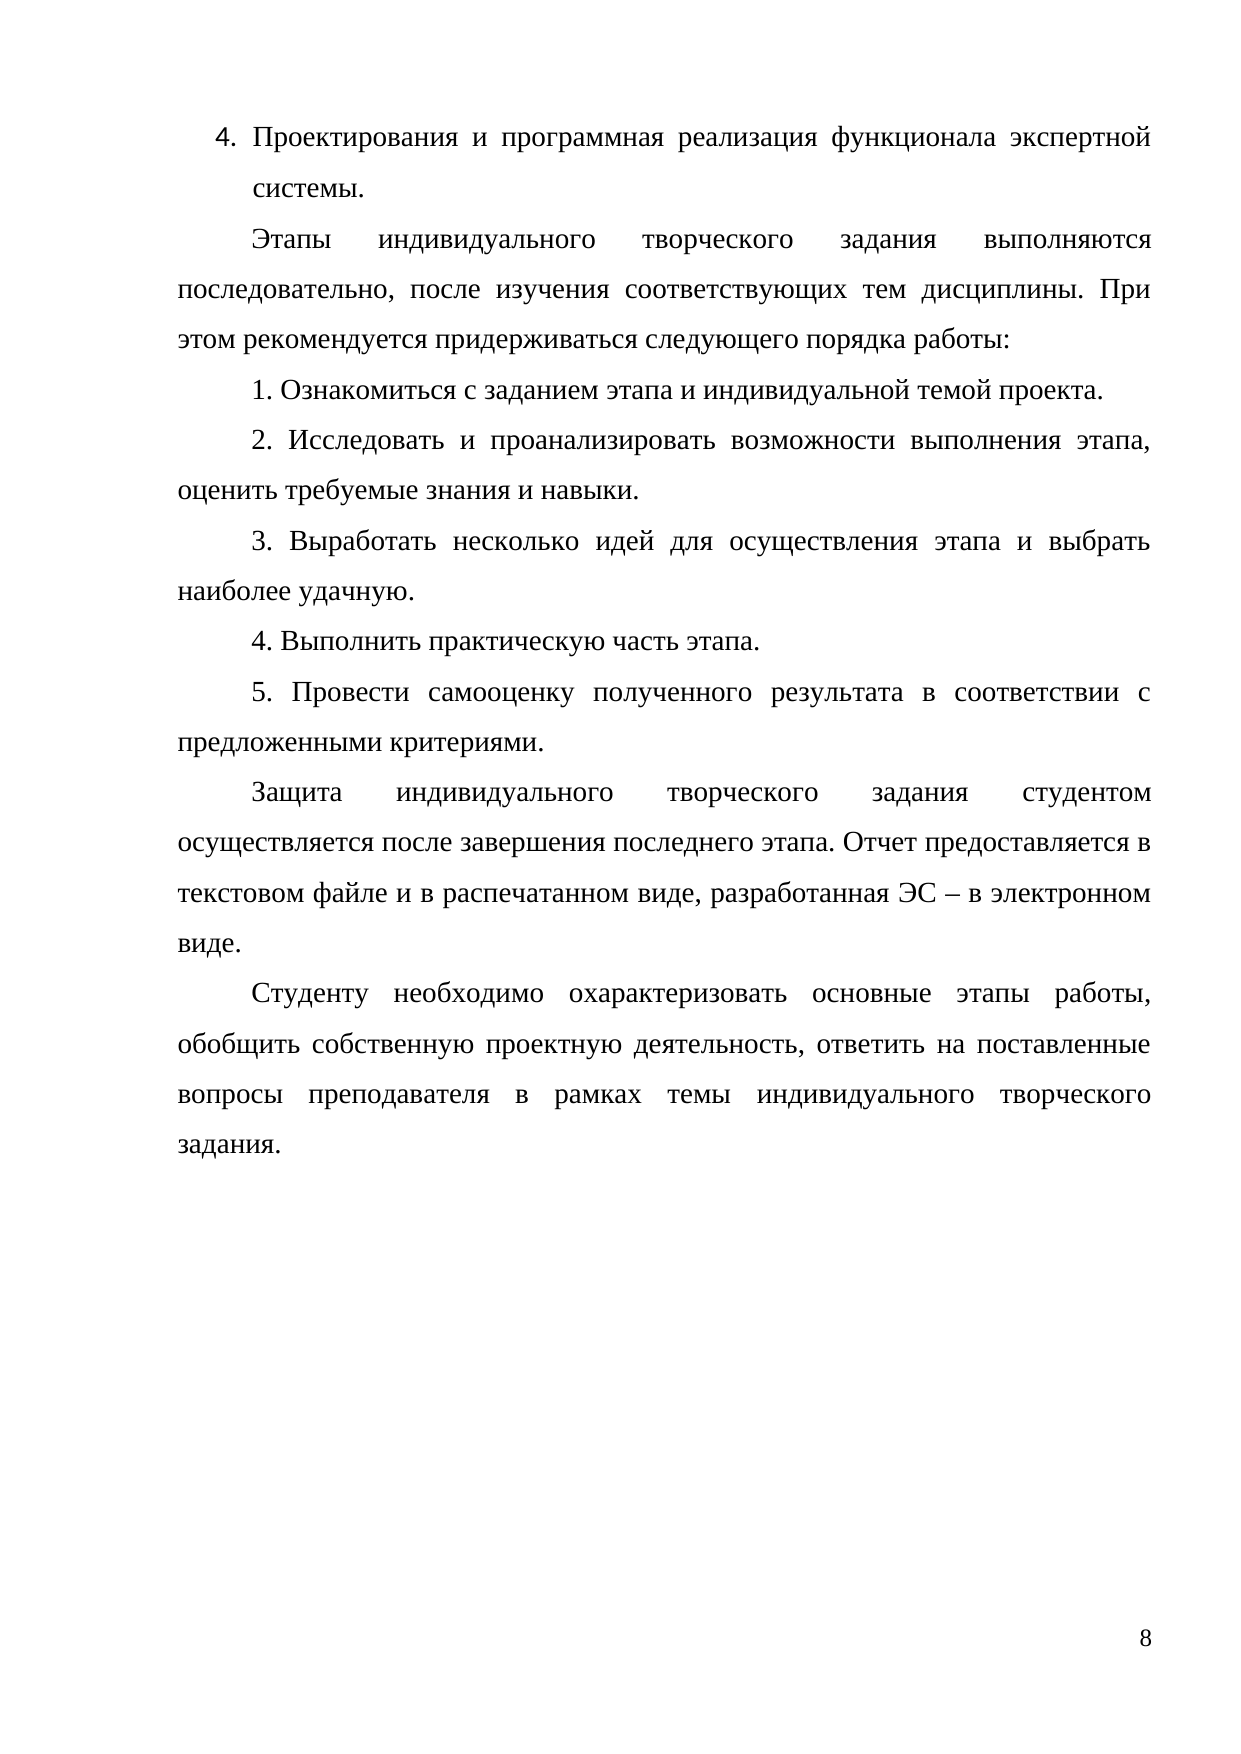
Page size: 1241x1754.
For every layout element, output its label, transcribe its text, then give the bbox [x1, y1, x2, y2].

list Проектирования и программная реализация функционала экспертной системы. [215, 118, 1152, 204]
text Студенту необходимо охарактеризовать основные этапы работы, обобщить собственную проектную деятельность, ответить на поставленные вопросы преподавателя в рамках темы индивидуального творческого задания. [177, 976, 1152, 1160]
text 4. Выполнить практическую часть этапа. [177, 623, 1152, 657]
text 1. Ознакомиться с заданием этапа и индивидуальной темой проекта. [177, 372, 1152, 405]
text 5. Провести самооценку полученного результата в соответствии с предложенными критериями. [177, 674, 1152, 757]
text 2. Исследовать и проанализировать возможности выполнения этапа, оценить требуемые знания и навыки. [177, 422, 1152, 506]
text Защита индивидуального творческого задания студентом осуществляется после завершения последнего этапа. Отчет предоставляется в текстовом файле и в распечатанном виде, разработанная ЭС – в электронном виде. [177, 774, 1152, 959]
text 3. Выработать несколько идей для осуществления этапа и выбрать наиболее удачную. [177, 523, 1152, 607]
text Этапы индивидуального творческого задания выполняются последовательно, после изучения соответствующих тем дисциплины. При этом рекомендуется придерживаться следующего порядка работы: [177, 221, 1152, 355]
